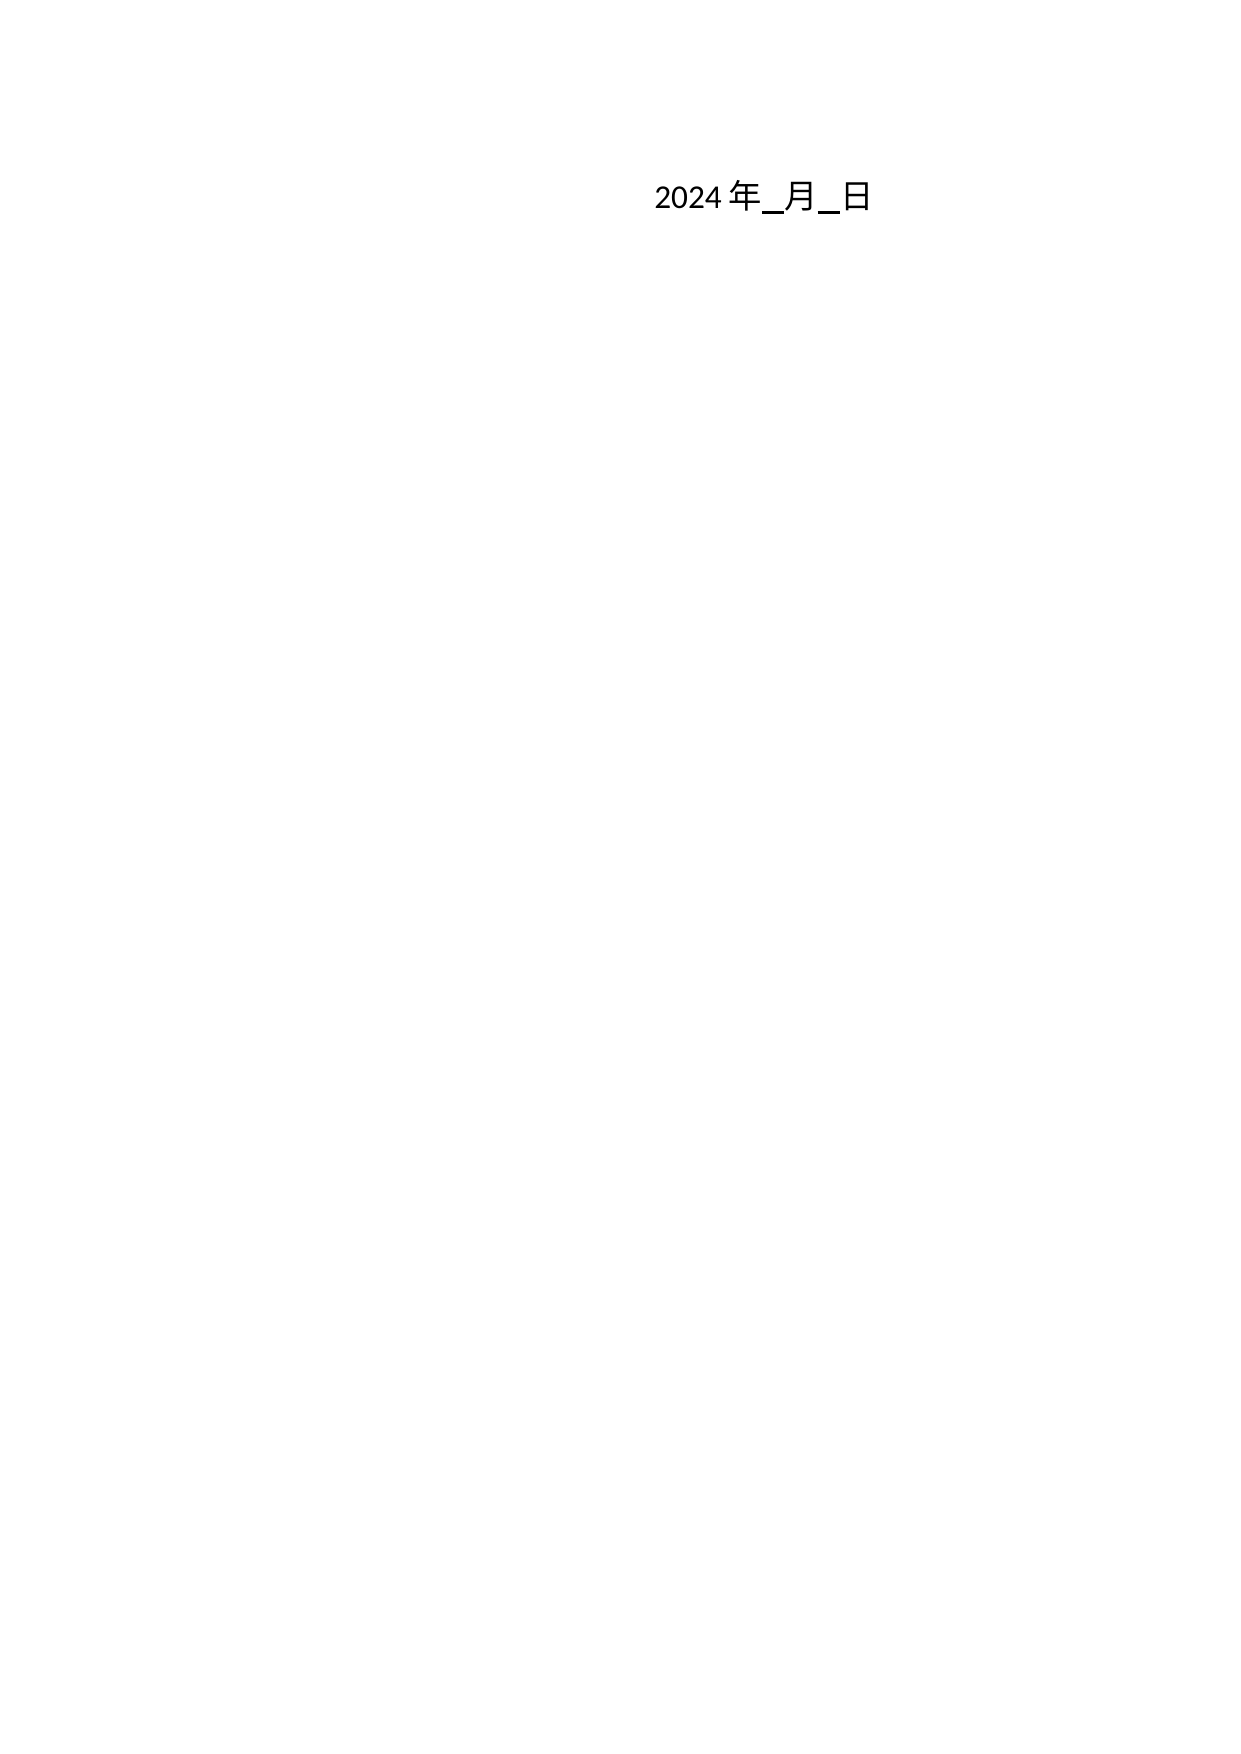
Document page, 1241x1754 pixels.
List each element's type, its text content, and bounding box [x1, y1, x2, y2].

list 2024年 月 日 [187, 162, 1053, 227]
